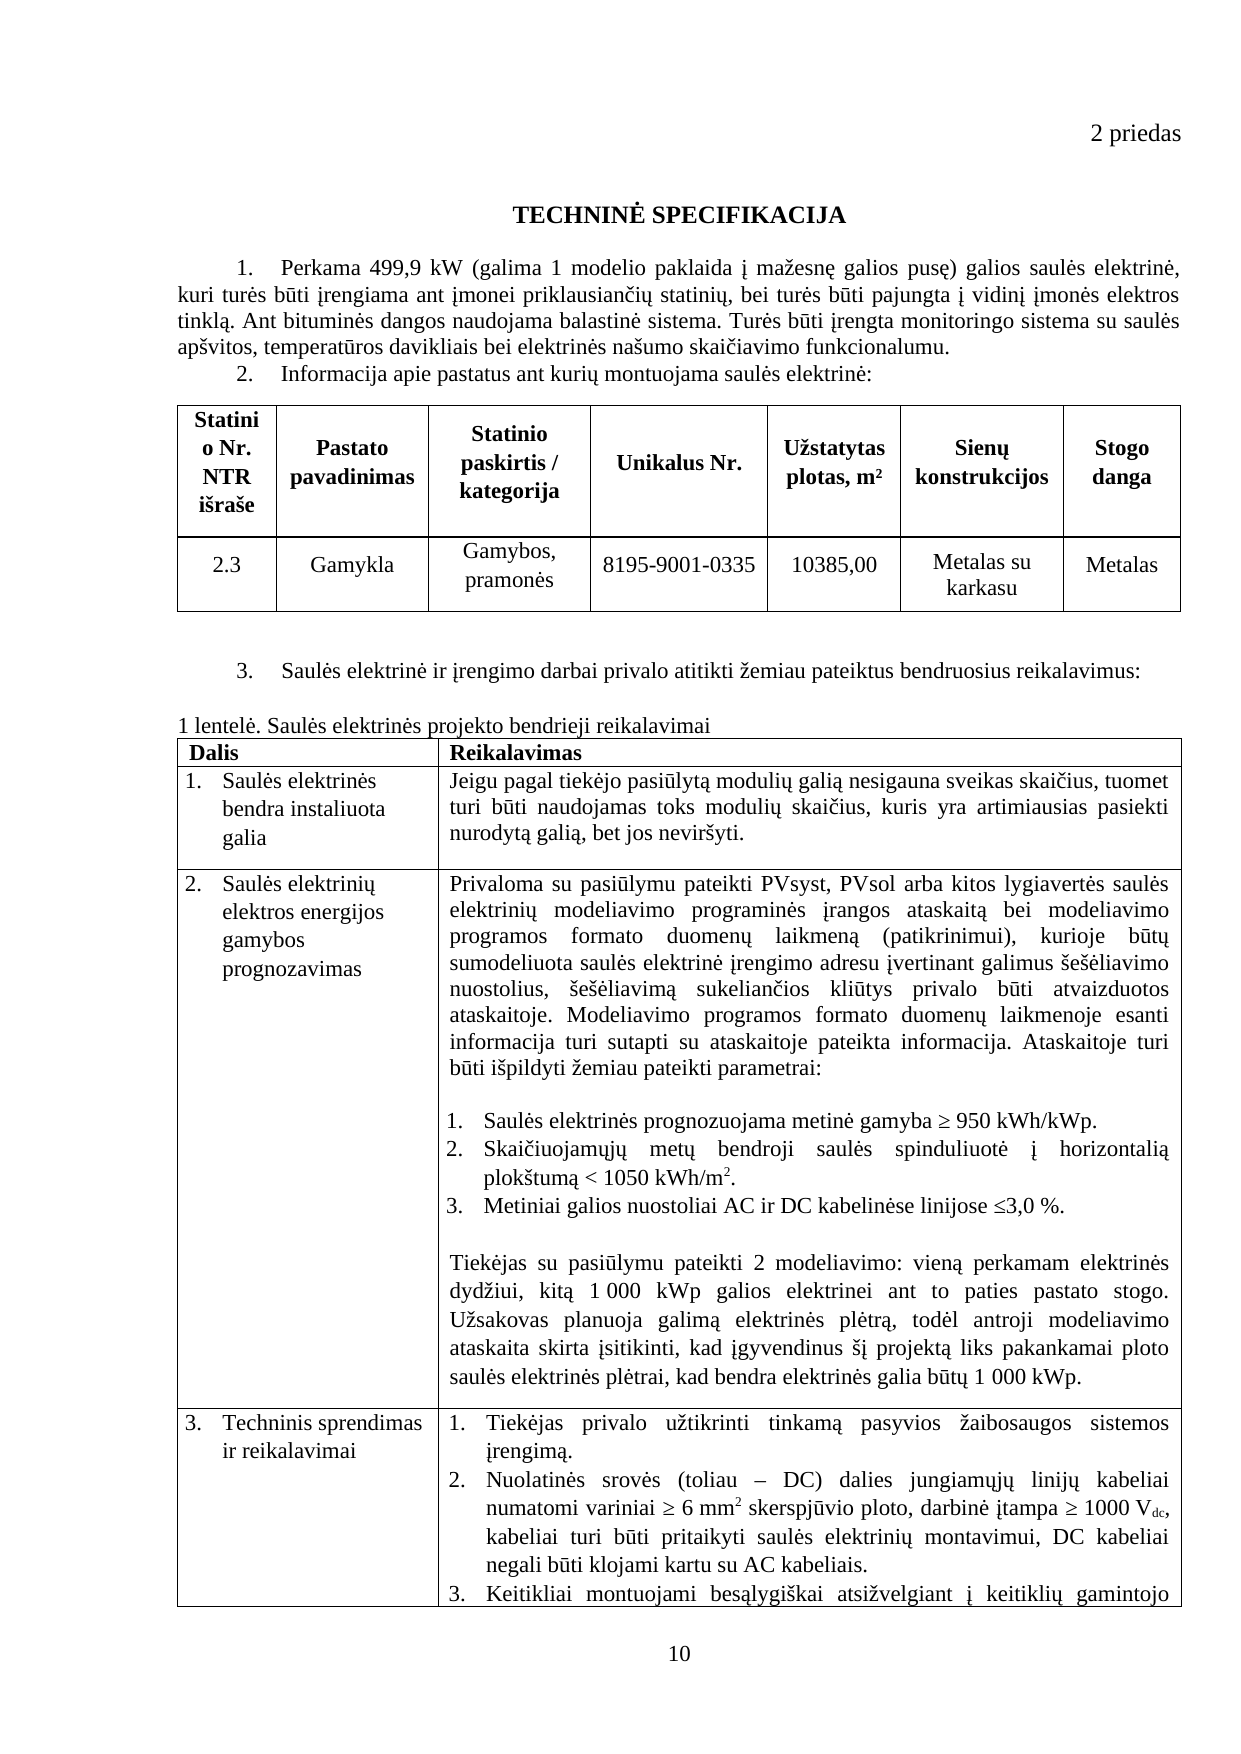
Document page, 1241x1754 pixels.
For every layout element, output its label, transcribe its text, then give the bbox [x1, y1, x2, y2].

list Perkama 499,9 kW (galima 1 modelio paklaida į mažesnę galios pusę) galios saulės elektrinė, kuri turės būti įrengiama ant įmonei priklausiančių statinių, bei turės būti pajungta į vidinį įmonės elektros tinklą. Ant bituminės dangos naudojama balastinė sistema. Turės būti įrengta monitoringo sistema su saulės apšvitos, temperatūros davikliais bei elektrinės našumo skaičiavimo funkcionalumu. [177, 254, 1181, 360]
table_header Užstatytas plotas, m² [768, 406, 900, 536]
text 1 lentelė. Saulės elektrinės projekto bendrieji reikalavimai [177, 712, 1181, 738]
table_cell Saulės elektrinių elektros energijos gamybos prognozavimas [178, 870, 438, 1408]
table_cell Jeigu pagal tiekėjo pasiūlytą modulių galią nesigauna sveikas skaičius, tuomet turi būti naudojamas toks modulių skaičius, kuris yra artimiausias pasiekti nurodytą galią, bet jos neviršyti. [439, 767, 1181, 869]
table_header Unikalus Nr. [591, 406, 767, 536]
table_cell Privaloma su pasiūlymu pateikti PVsyst, PVsol arba kitos lygiavertės saulės elektrinių modeliavimo programinės įrangos ataskaitą bei modeliavimo programos formato duomenų laikmeną (patikrinimui), kurioje būtų sumodeliuota saulės elektrinė įrengimo adresu įvertinant galimus šešėliavimo nuostolius, šešėliavimą sukeliančios kliūtys privalo būti atvaizduotos ataskaitoje. Modeliavimo programos formato duomenų laikmenoje esanti informacija turi sutapti su ataskaitoje pateikta informacija. Ataskaitoje turi būti išpildyti žemiau pateikti parametrai: Saulės elektrinės prognozuojama metinė gamyba ≥ 950 kWh/kWp. Skaičiuojamųjų metų bendroji saulės spinduliuotė į horizontalią plokštumą < 1050 kWh/m2. Metiniai galios nuostoliai AC ir DC kabelinėse linijose ≤3,0 %. Tiekėjas su pasiūlymu pateikti 2 modeliavimo: vieną perkamam elektrinės dydžiui, kitą 1 000 kWp galios elektrinei ant to paties pastato stogo. Užsakovas planuoja galimą elektrinės plėtrą, todėl antroji modeliavimo ataskaita skirta įsitikinti, kad įgyvendinus šį projektą liks pakankamai ploto saulės elektrinės plėtrai, kad bendra elektrinės galia būtų 1 000 kWp. [439, 870, 1181, 1408]
text 2 priedas [177, 118, 1181, 147]
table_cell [439, 1409, 1181, 1606]
list Informacija apie pastatus ant kurių montuojama saulės elektrinė: [177, 360, 1181, 386]
table_header Statinio Nr. NTR išraše [178, 406, 276, 536]
table_cell 2.3 [178, 538, 276, 611]
table_header Stogo danga [1064, 406, 1180, 536]
table_header Pastato pavadinimas [277, 406, 428, 536]
list Saulės elektrinė ir įrengimo darbai privalo atitikti žemiau pateiktus bendruosius reikalavimus: [236, 657, 1181, 683]
table_cell Saulės elektrinės bendra instaliuota galia [178, 767, 438, 869]
table_cell Metalas [1064, 538, 1180, 611]
subtitle Techninė specifikacija [177, 201, 1181, 229]
table_cell 10385,00 [768, 538, 900, 611]
table_header Statinio paskirtis / kategorija [429, 406, 590, 536]
table_cell 8195-9001-0335 [591, 538, 767, 611]
table_cell Metalas su karkasu [901, 538, 1063, 611]
table_cell Gamykla [277, 538, 428, 611]
table_header Reikalavimas [439, 739, 1181, 766]
table_header Sienų konstrukcijos [901, 406, 1063, 536]
table_header Dalis [178, 739, 438, 766]
table_cell Gamybos, pramonės [429, 538, 590, 611]
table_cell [178, 1409, 438, 1606]
